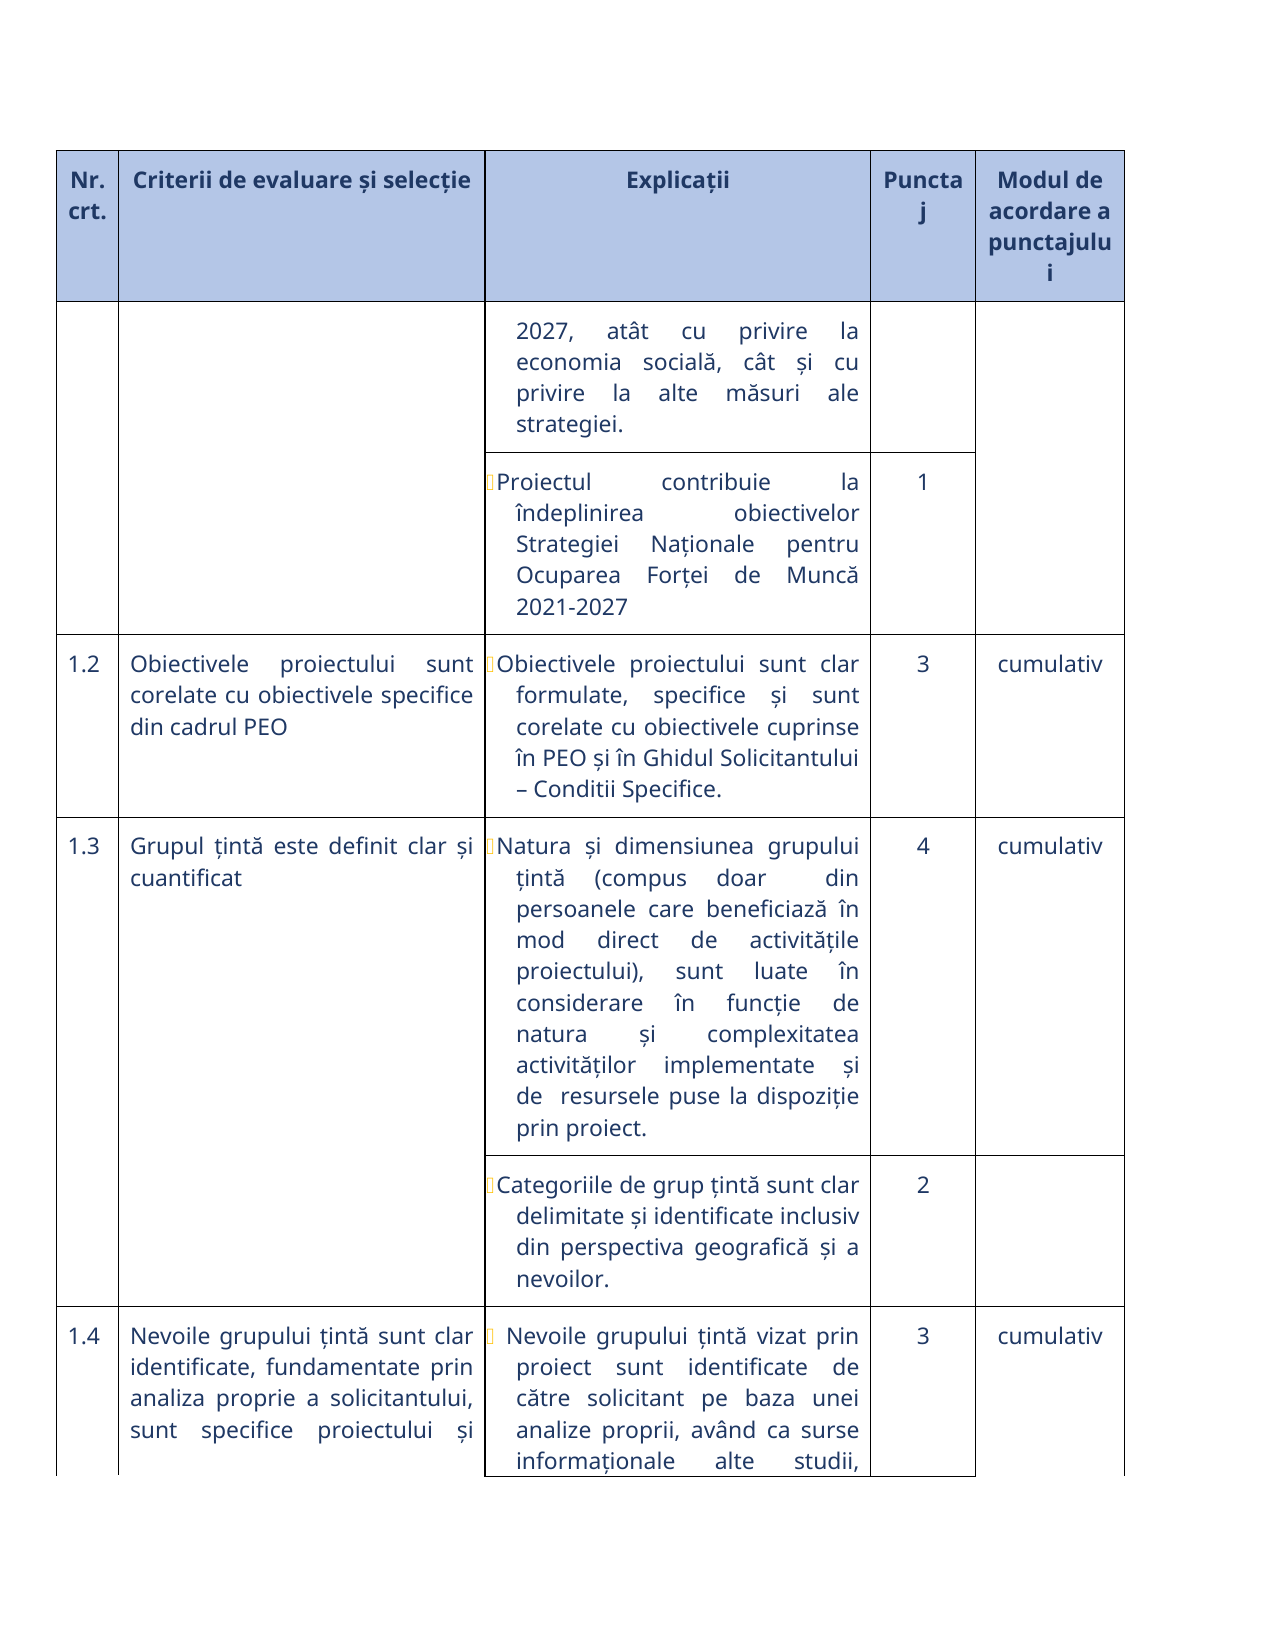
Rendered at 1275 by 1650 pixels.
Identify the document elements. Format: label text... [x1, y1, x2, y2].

table_cell 1.3 [57, 818, 118, 1306]
table_cell Obiectivele proiectului sunt clar formulate, specifice și sunt corelate cu obiectivele cuprinse în PEO și în Ghidul Solicitantului – Conditii Specifice. [486, 635, 870, 817]
table_cell cumulativ [976, 635, 1124, 817]
table_cell Proiectul contribuie la îndeplinirea obiectivelor Strategiei Naționale pentru Ocuparea Forței de Muncă 2021-2027 [486, 453, 870, 634]
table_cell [119, 1307, 484, 1476]
table_cell [976, 1156, 1124, 1306]
table_cell 3 [871, 1307, 975, 1476]
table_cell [486, 1307, 870, 1476]
table_header Modul de acordare a punctajului [976, 151, 1124, 301]
table_cell 2 [871, 1156, 975, 1306]
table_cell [486, 302, 870, 452]
table_cell Obiectivele proiectului sunt corelate cu obiectivele specifice din cadrul PEO [119, 635, 484, 817]
table_cell cumulativ [976, 818, 1124, 1155]
table_cell 4 [871, 818, 975, 1155]
table_cell 1.4 [57, 1307, 118, 1476]
table_cell cumulativ [976, 1307, 1124, 1476]
table_cell 1 [871, 302, 975, 452]
table_header Punctaj [871, 151, 975, 301]
table_cell Categoriile de grup ţintă sunt clar delimitate şi identificate inclusiv din perspectiva geografică şi a nevoilor. [486, 1156, 870, 1306]
table_cell 1.2 [57, 635, 118, 817]
table_cell Grupul țintă este definit clar și cuantificat [119, 818, 484, 1306]
table_cell 3 [871, 635, 975, 817]
table_header Nr. crt. [57, 151, 118, 301]
table_header Explicații [486, 151, 870, 301]
table_cell Natura şi dimensiunea grupului țintă (compus doar din persoanele care beneficiază în mod direct de activitățile proiectului), sunt luate în considerare în funcție de natura şi complexitatea activităţilor implementate şi de resursele puse la dispoziție prin proiect. [486, 818, 870, 1155]
table_cell 1 [871, 453, 975, 634]
table_header Criterii de evaluare și selecție [119, 151, 484, 301]
